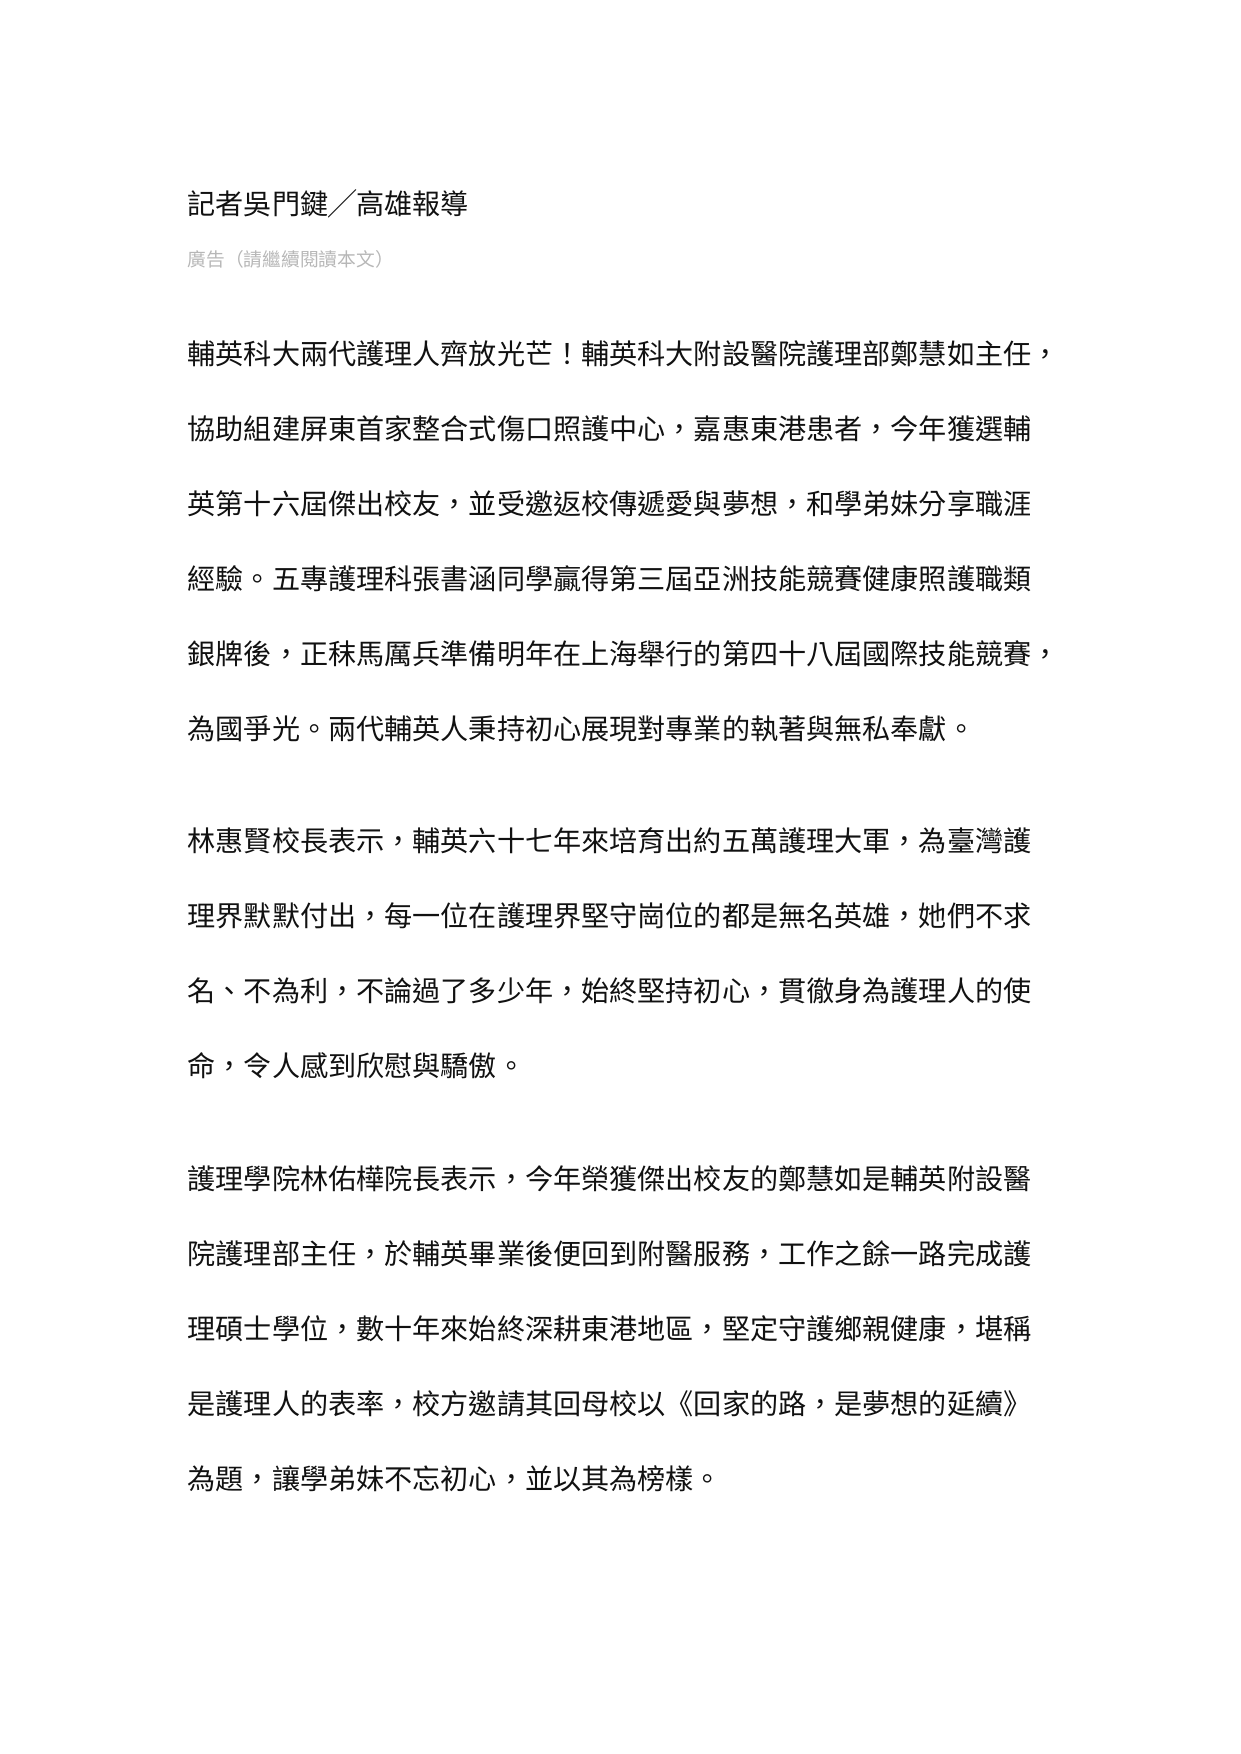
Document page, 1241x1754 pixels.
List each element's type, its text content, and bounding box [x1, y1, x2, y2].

text 林惠賢校長表示，輔英六十七年來培育出約五萬護理大軍，為臺灣護理界默默付出，每一位在護理界堅守崗位的都是無名英雄，她們不求名、不為利，不論過了多少年，始終堅持初心，貫徹身為護理人的使命，令人感到欣慰與驕傲。 [187, 802, 1053, 1102]
text 廣告（請繼續閱讀本文） [187, 239, 1053, 277]
text 護理學院林佑樺院長表示，今年榮獲傑出校友的鄭慧如是輔英附設醫院護理部主任，於輔英畢業後便回到附醫服務，工作之餘一路完成護理碩士學位，數十年來始終深耕東港地區，堅定守護鄉親健康，堪稱是護理人的表率，校方邀請其回母校以《回家的路，是夢想的延續》為題，讓學弟妹不忘初心，並以其為榜樣。 [187, 1139, 1053, 1514]
text 輔英科大兩代護理人齊放光芒！輔英科大附設醫院護理部鄭慧如主任，協助組建屏東首家整合式傷口照護中心，嘉惠東港患者，今年獲選輔英第十六屆傑出校友，並受邀返校傳遞愛與夢想，和學弟妹分享職涯經驗。五專護理科張書涵同學贏得第三屆亞洲技能競賽健康照護職類銀牌後，正秣馬厲兵準備明年在上海舉行的第四十八屆國際技能競賽，為國爭光。兩代輔英人秉持初心展現對專業的執著與無私奉獻。 [187, 314, 1053, 764]
text 記者吳門鍵╱高雄報導 [187, 164, 1053, 239]
